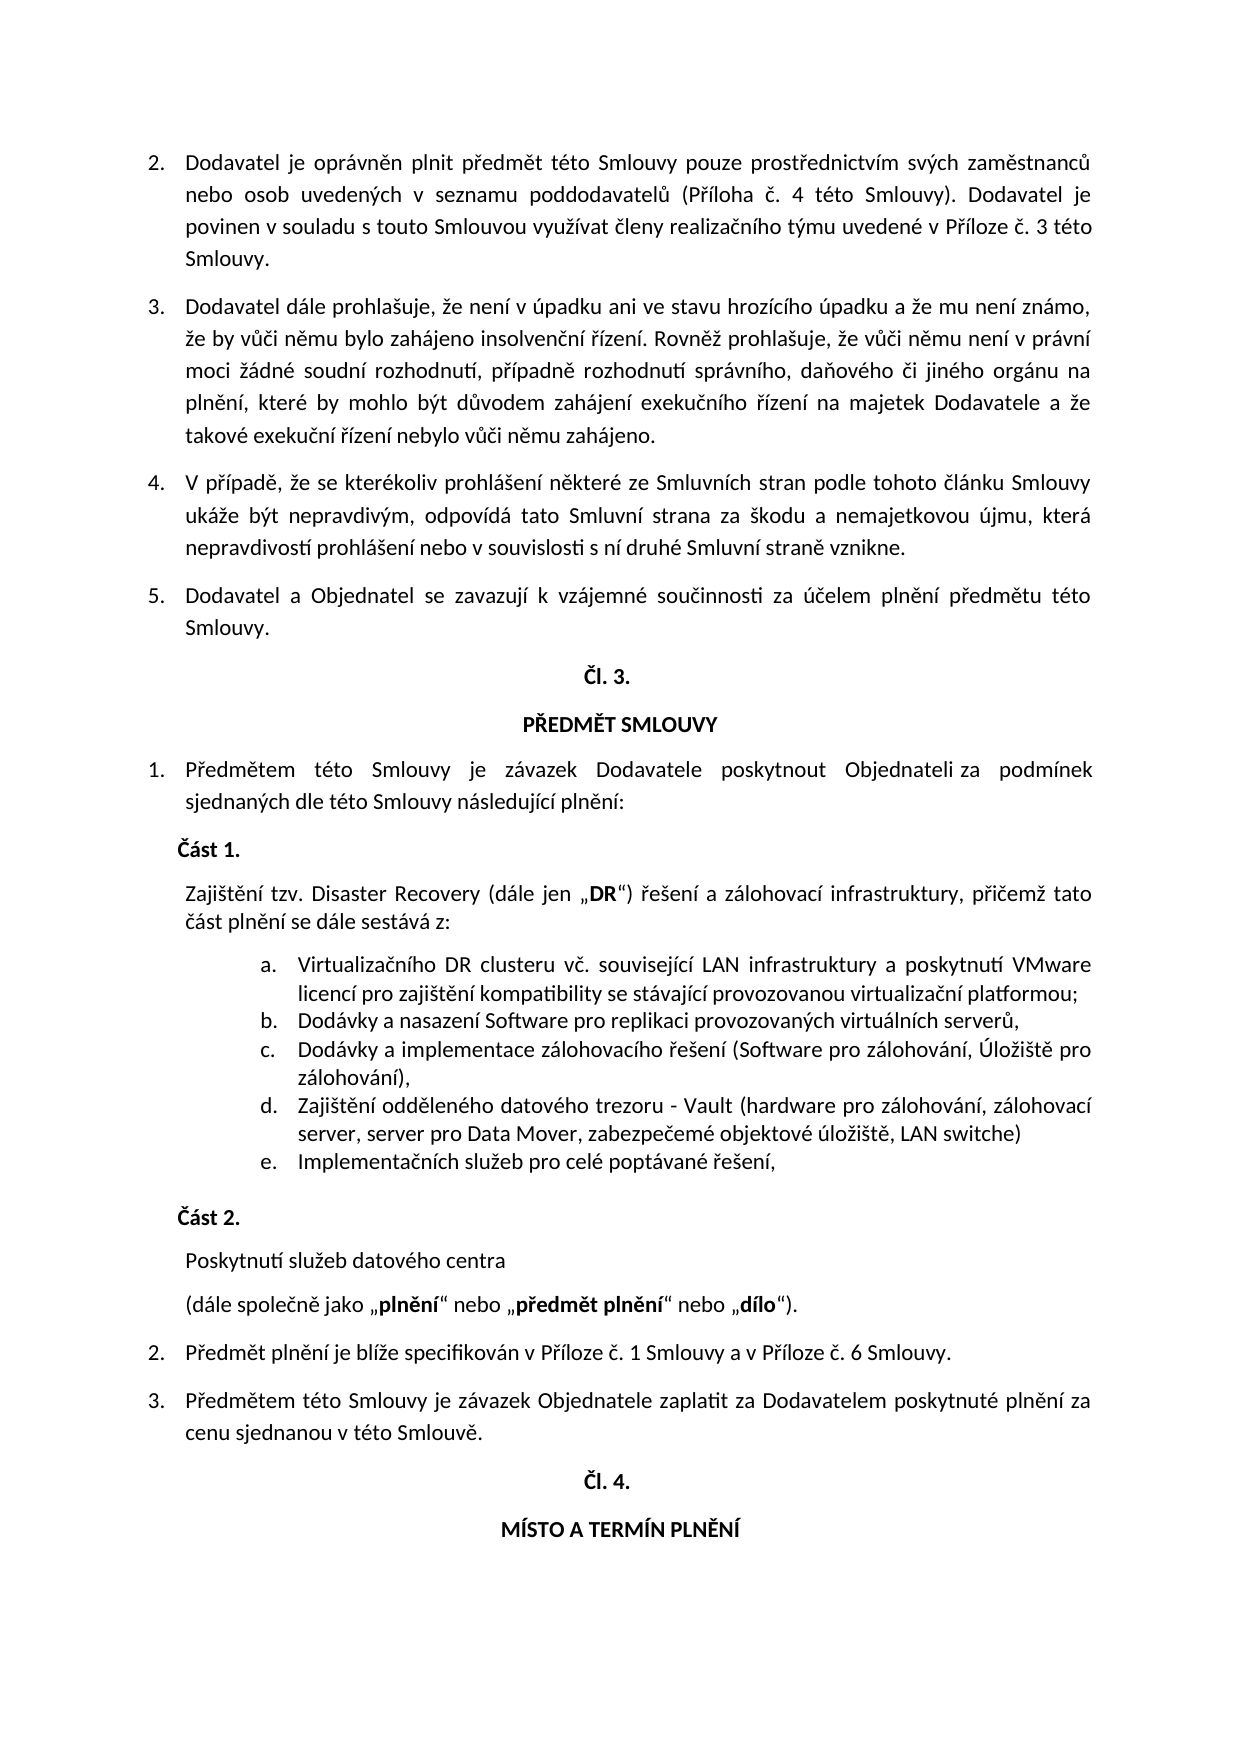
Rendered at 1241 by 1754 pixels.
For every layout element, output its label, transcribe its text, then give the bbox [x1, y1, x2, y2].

text Poskytnutí služeb datového centra [185, 1246, 1093, 1274]
list Dodávky a implementace zálohovacího řešení (Software pro zálohování, Úložiště pro zálohování), [260, 1035, 1093, 1091]
subtitle PŘEDMĚT SMLOUVY [148, 711, 1093, 739]
list Zajištění odděleného datového trezoru - Vault (hardware pro zálohování, zálohovací server, server pro Data Mover, zabezpečemé objektové úložiště, LAN switche) [260, 1091, 1093, 1147]
list Dodavatel je oprávněn plnit předmět této Smlouvy pouze prostřednictvím svých zaměstnanců nebo osob uvedených v seznamu poddodavatelů (Příloha č. 4 této Smlouvy). Dodavatel je povinen v souladu s touto Smlouvou využívat členy realizačního týmu uvedené v Příloze č. 3 této Smlouvy. [148, 148, 1093, 272]
list Dodavatel dále prohlašuje, že není v úpadku ani ve stavu hrozícího úpadku a že mu není známo, že by vůči němu bylo zahájeno insolvenční řízení. Rovněž prohlašuje, že vůči němu není v právní moci žádné soudní rozhodnutí, případně rozhodnutí správního, daňového či jiného orgánu na plnění, které by mohlo být důvodem zahájení exekučního řízení na majetek Dodavatele a že takové exekuční řízení nebylo vůči němu zahájeno. [148, 292, 1093, 449]
subtitle MÍSTO A TERMÍN PLNĚNÍ [148, 1516, 1093, 1544]
text Zajištění tzv. Disaster Recovery (dále jen „DR“) řešení a zálohovací infrastruktury, přičemž tato část plnění se dále sestává z: [185, 879, 1093, 935]
list Dodávky a nasazení Software pro replikaci provozovaných virtuálních serverů, [260, 1007, 1093, 1035]
text (dále společně jako „plnění“ nebo „předmět plnění“ nebo „dílo“). [185, 1290, 1093, 1318]
list Předmět plnění je blíže specifikován v Příloze č. 1 Smlouvy a v Příloze č. 6 Smlouvy. [148, 1338, 1093, 1366]
list Implementačních služeb pro celé poptávané řešení, [260, 1147, 1093, 1175]
list Virtualizačního DR clusteru vč. související LAN infrastruktury a poskytnutí VMware licencí pro zajištění kompatibility se stávající provozovanou virtualizační platformou; [260, 951, 1093, 1007]
list Předmětem této Smlouvy je závazek Dodavatele poskytnout Objednateli za podmínek sjednaných dle této Smlouvy následující plnění: [148, 755, 1093, 816]
list Předmětem této Smlouvy je závazek Objednatele zaplatit za Dodavatelem poskytnuté plnění za cenu sjednanou v této Smlouvě. [148, 1386, 1093, 1446]
list Dodavatel a Objednatel se zavazují k vzájemné součinnosti za účelem plnění předmětu této Smlouvy. [148, 581, 1093, 641]
list V případě, že se kterékoliv prohlášení některé ze Smluvních stran podle tohoto článku Smlouvy ukáže být nepravdivým, odpovídá tato Smluvní strana za škodu a nemajetkovou újmu, která nepravdivostí prohlášení nebo v souvislosti s ní druhé Smluvní straně vznikne. [148, 468, 1093, 561]
